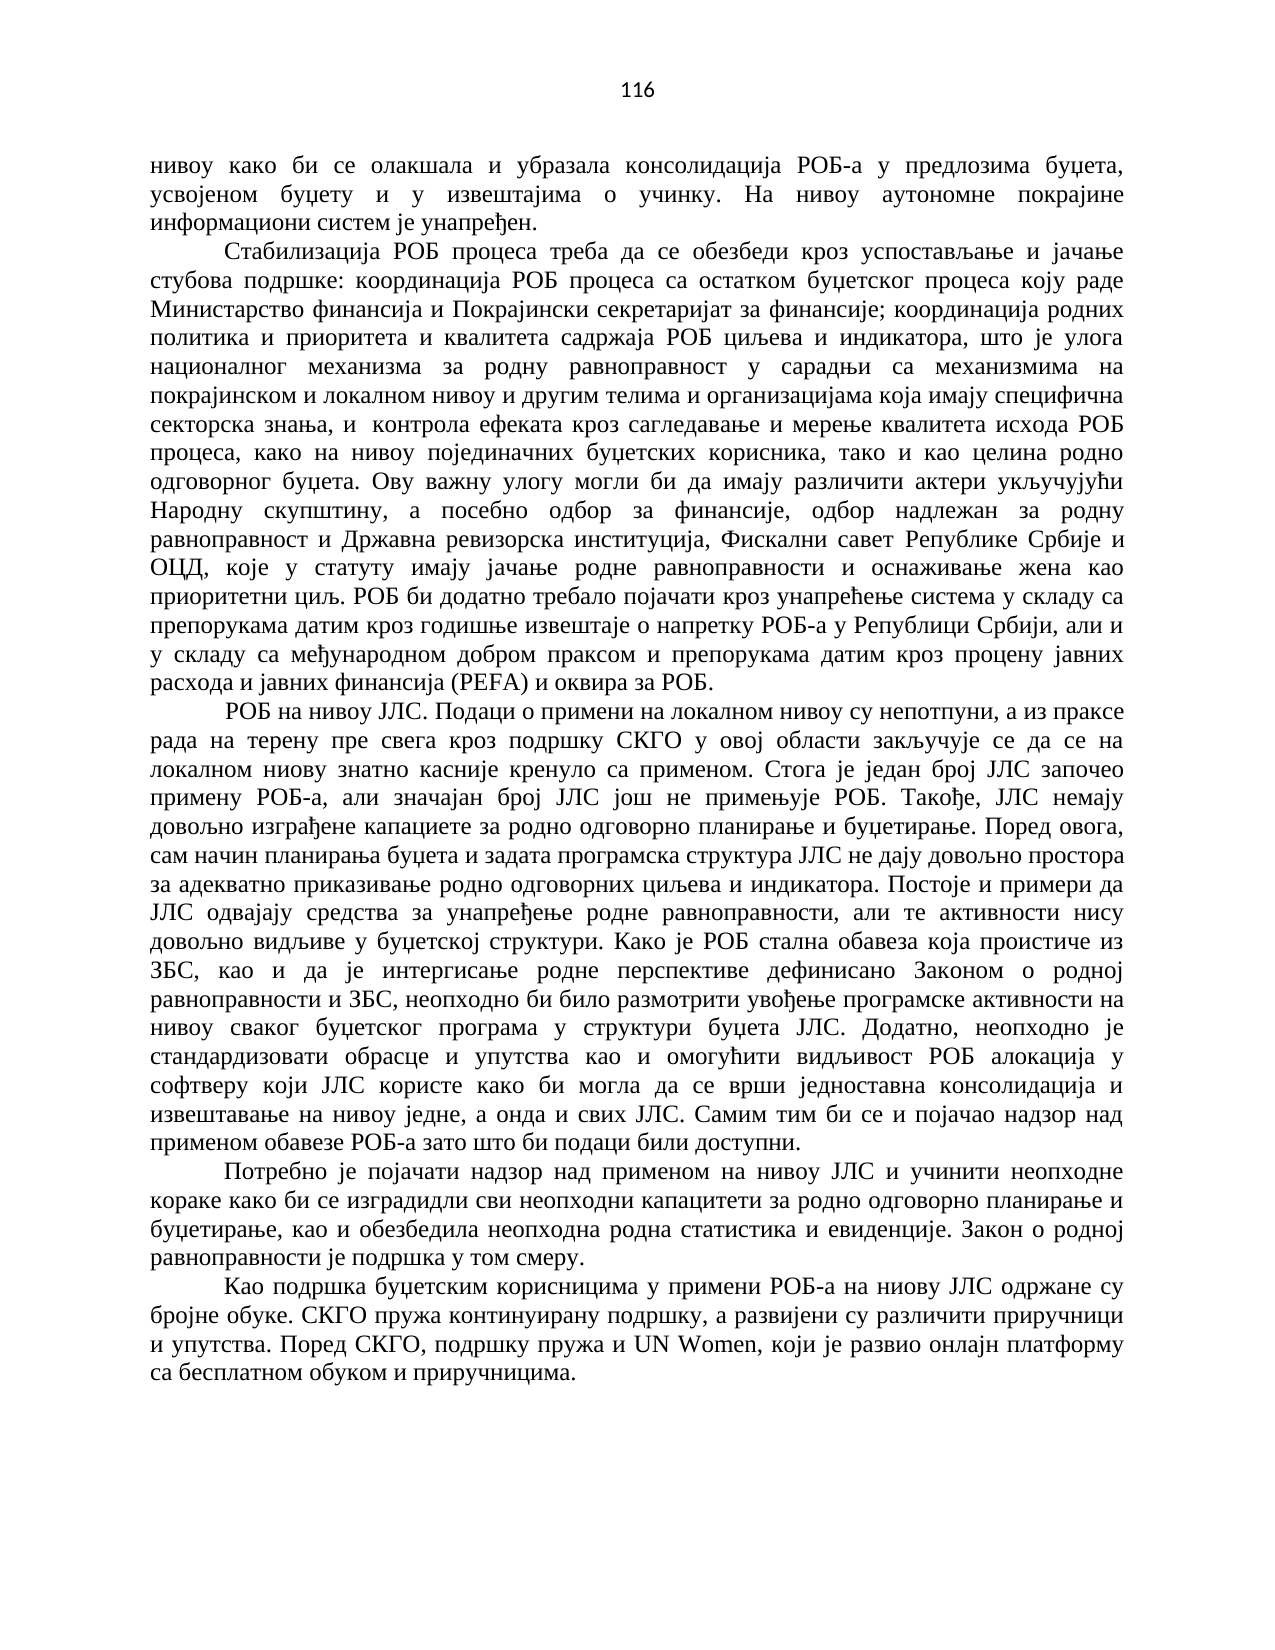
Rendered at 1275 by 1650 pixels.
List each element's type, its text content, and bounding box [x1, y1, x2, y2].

text Потребно је појачати надзор над применом на нивоу ЈЛС и учинити неопходне кораке како би се изградидли сви неопходни капацитети за родно одговорно планирање и буџетирање, као и обезбедила неопходна родна статистика и евиденције. Закон о родној равноправности је подршка у том смеру. [150, 1156, 1125, 1271]
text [150, 150, 1125, 236]
text РОБ на нивоу ЈЛС. Подаци о примени на локалном нивоу су непотпуни, а из праксе рада на терену пре свега кроз подршку СКГО у овој области закључује се да се на локалном ниову знатно касније кренуло са применом. Стога је један број ЈЛС започео примену РОБ-а, али значајан број ЈЛС још не примењује РОБ. Такође, ЈЛС немају довољно изграђене капациете за родно одговорно планирање и буџетирање. Поред овога, сам начин планирања буџета и задата програмска структура ЈЛС не дају довољно простора за адекватно приказивање родно одговорних циљева и индикатора. Постоје и примери да ЈЛС одвајају средства за унапређење родне равноправности, али те активности нису довољно видљиве у буџетској структури. Како је РОБ стална обавеза која проистиче из ЗБС, као и да је интергисање родне перспективе дефинисано Законом о родној равноправности и ЗБС, неопходно би било размотрити увођење програмске активности на нивоу сваког буџетског програма у структури буџета ЈЛС. Додатно, неопходно је стандардизовати обрасце и упутства као и омогућити видљивост РОБ алокација у софтверу који ЈЛС користе како би могла да се врши једноставна консолидација и извештавање на нивоу једне, а онда и свих ЈЛС. Самим тим би се и појачао надзор над применом обавезе РОБ-а зато што би подаци били доступни. [150, 696, 1125, 1156]
text Стабилизација РОБ процеса треба да се обезбеди кроз успостављање и јачање стубова подршке: координација РОБ процеса са остатком буџетског процеса коју раде Министарство финансија и Покрајински секретаријат за финансије; координација родних политика и приоритета и квалитета садржаја РОБ циљева и индикатора, што је улога националног механизма за родну равноправност у сарадњи са механизмима на покрајинском и локалном нивоу и другим телима и организацијама која имају специфична секторска знања, и контрола ефеката кроз сагледавање и мерење квалитета исхода РОБ процеса, како на нивоу појединачних буџетских корисника, тако и као целина родно одговорног буџета. Ову важну улогу могли би да имају различити актери укључујући Народну скупштину, а посебно одбор за финансије, одбор надлежан за родну равноправност и Државна ревизорска институција, Фискални савет Републике Србије и ОЦД, које у статуту имају јачање родне равноправности и оснаживање жена као приоритетни циљ. РОБ би додатно требало појачати кроз унапрећење система у складу са препорукама датим кроз годишње извештаје о напретку РОБ-а у Републици Србији, али и у складу са међународном добром праксом и препорукама датим кроз процену јавних расхода и јавних финансија (PEFA) и оквира за РОБ. [150, 236, 1125, 696]
text Као подршка буџетским корисницима у примени РОБ-а на ниову ЈЛС одржане су бројне обуке. СКГО пружа континуирану подршку, а развијени су различити приручници и упутства. Поред СКГО, подршку пружа и UN Women, који је развио онлајн платформу са бесплатном обуком и приручницима. [150, 1271, 1125, 1386]
